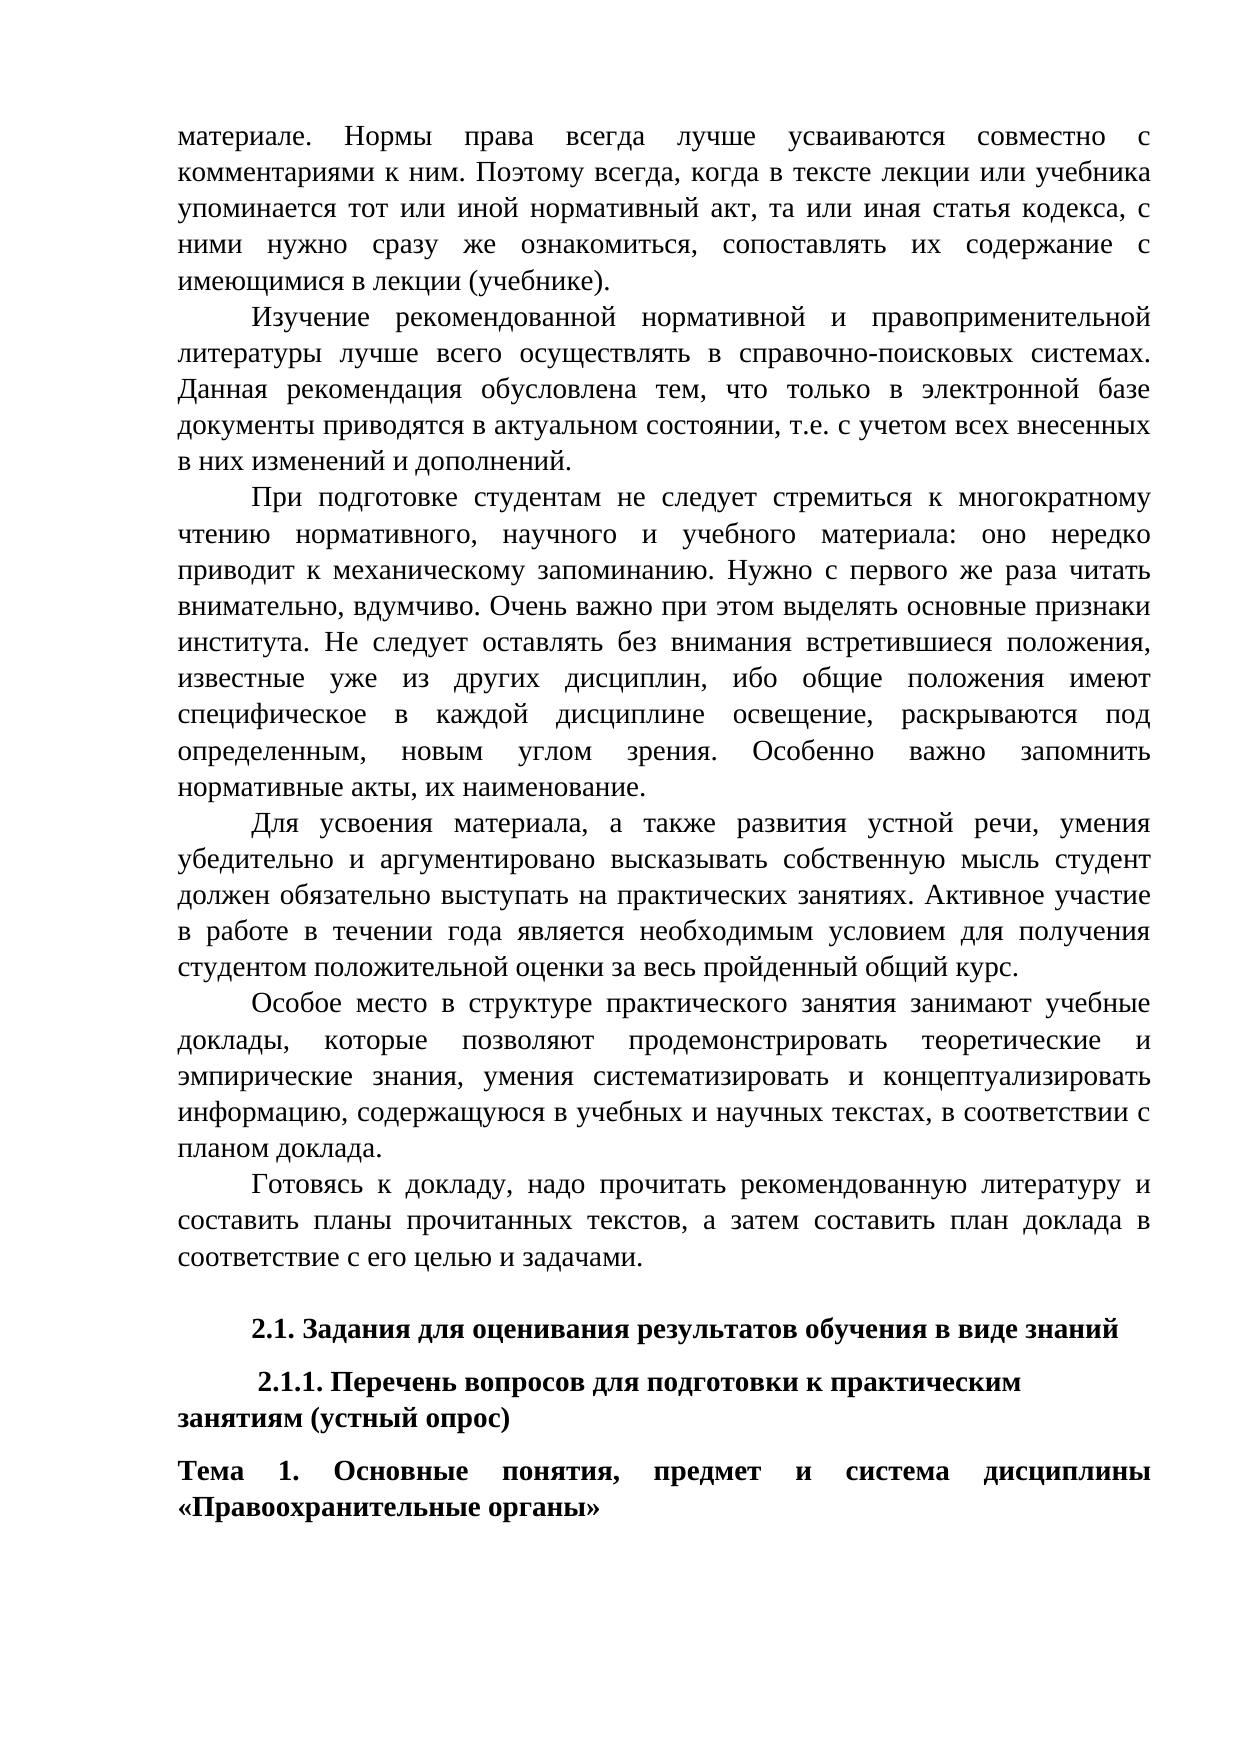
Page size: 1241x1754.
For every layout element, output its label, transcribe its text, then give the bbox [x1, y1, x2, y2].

text Готовясь к докладу, надо прочитать рекомендованную литературу и составить планы прочитанных текстов, а затем составить план доклада в соответствие с его целью и задачами. [177, 1166, 1152, 1272]
text Изучение рекомендованной нормативной и правоприменительной литературы лучше всего осуществлять в справочно-поисковых системах. Данная рекомендация обусловлена тем, что только в электронной базе документы приводятся в актуальном состоянии, т.е. с учетом всех внесенных в них изменений и дополнений. [177, 299, 1152, 477]
text Для усвоения материала, а также развития устной речи, умения убедительно и аргументировано высказывать собственную мысль студент должен обязательно выступать на практических занятиях. Активное участие в работе в течении года является необходимым условием для получения студентом положительной оценки за весь пройденный общий курс. [177, 805, 1152, 983]
text Особое место в структуре практического занятия занимают учебные доклады, которые позволяют продемонстрировать теоретические и эмпирические знания, умения систематизировать и концептуализировать информацию, содержащуюся в учебных и научных текстах, в соответствии с планом доклада. [177, 986, 1152, 1164]
text Тема 1. Основные понятия, предмет и система дисциплины «Правоохранительные органы» [177, 1453, 1152, 1522]
text 2.1.1. Перечень вопросов для подготовки к практическим занятиям (устный опрос) [177, 1364, 1152, 1433]
text 2.1. Задания для оценивания результатов обучения в виде знаний [177, 1311, 1152, 1344]
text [177, 118, 1152, 296]
text При подготовке студентам не следует стремиться к многократному чтению нормативного, научного и учебного материала: оно нередко приводит к механическому запоминанию. Нужно с первого же раза читать внимательно, вдумчиво. Очень важно при этом выделять основные признаки института. Не следует оставлять без внимания встретившиеся положения, известные уже из других дисциплин, ибо общие положения имеют специфическое в каждой дисциплине освещение, раскрываются под определенным, новым углом зрения. Особенно важно запомнить нормативные акты, их наименование. [177, 479, 1152, 802]
